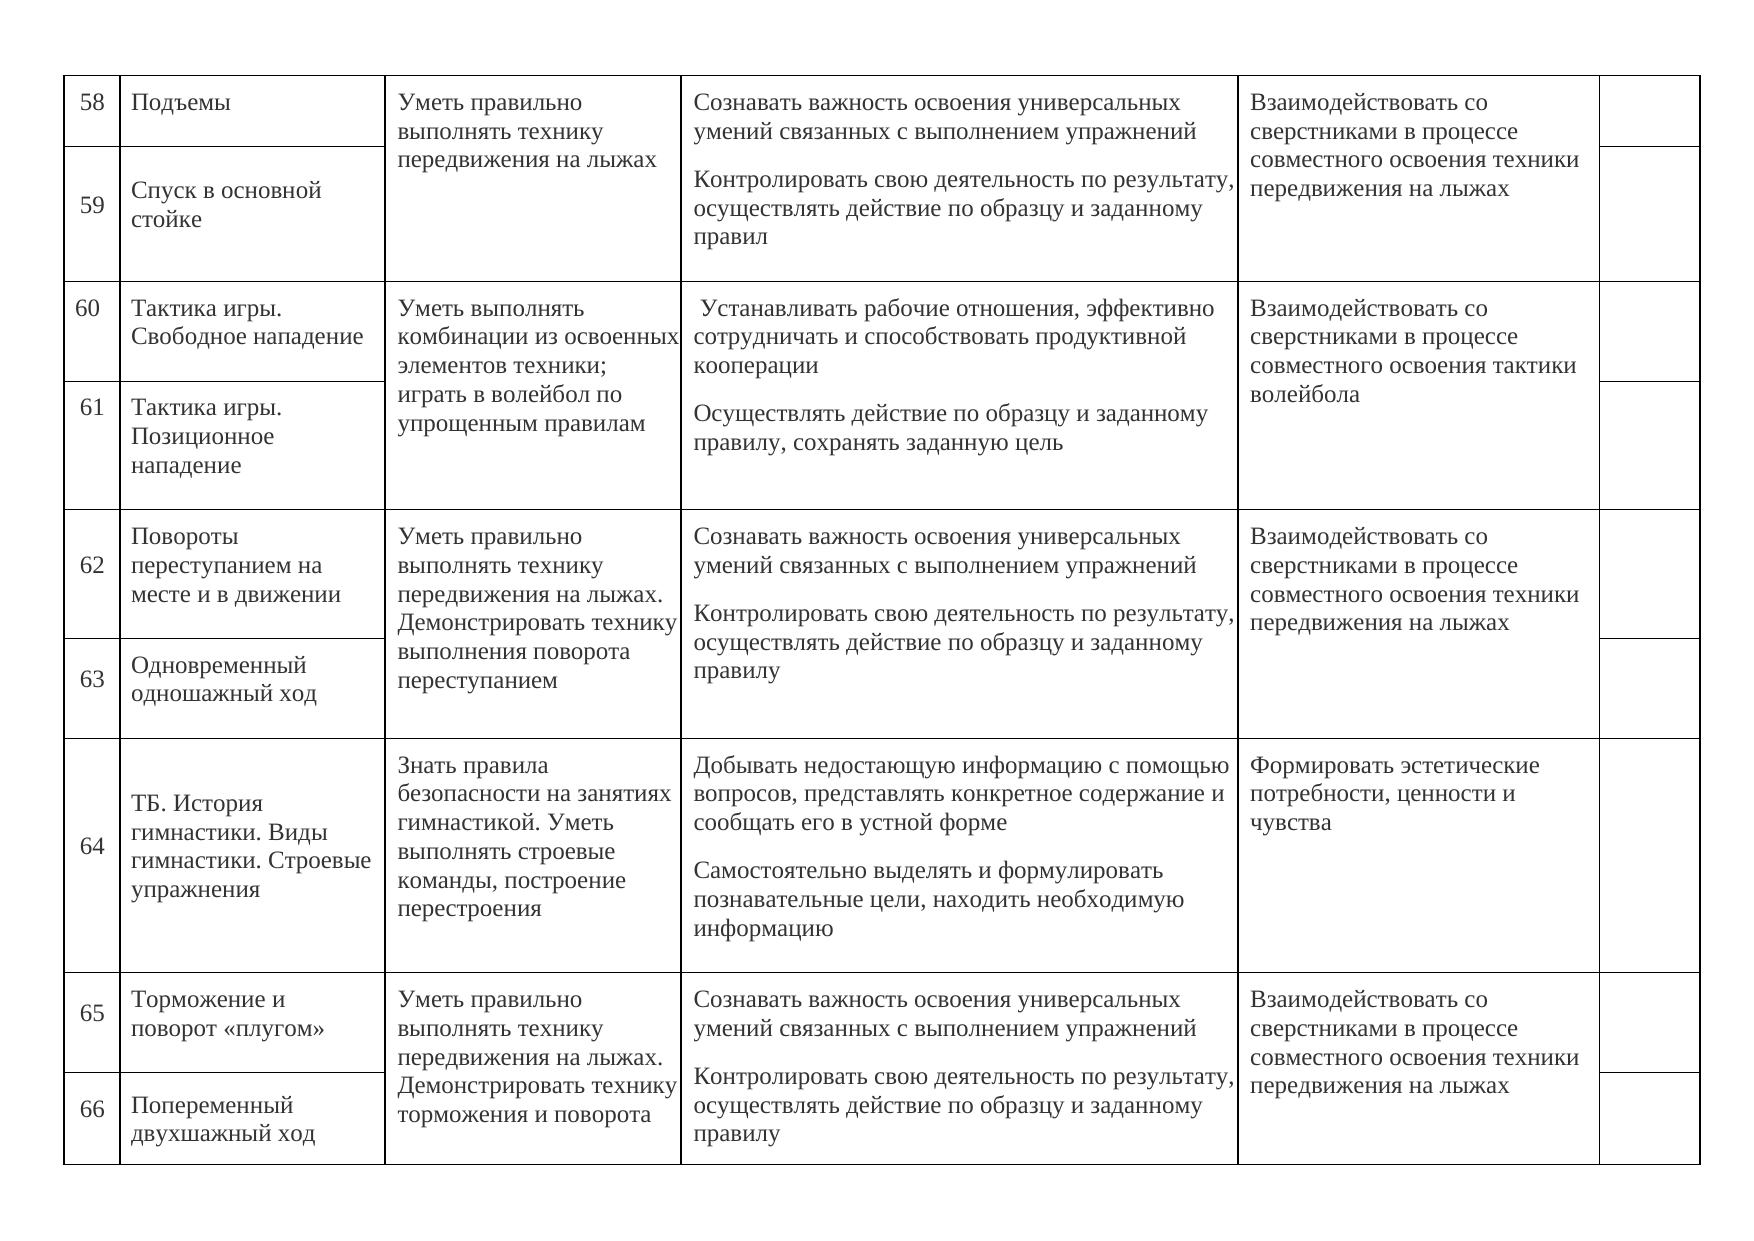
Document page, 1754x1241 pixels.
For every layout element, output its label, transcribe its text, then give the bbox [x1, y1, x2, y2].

table_cell Сознавать важность освоения универсальных умений связанных с выполнением упражнений Контролировать свою деятельность по результату, осуществлять действие по образцу и заданному правил [682, 76, 1237, 281]
table_cell Уметь правильно выполнять технику передвижения на лыжах. Демонстрировать технику выполнения поворота переступанием [386, 510, 680, 738]
table_cell [1600, 382, 1699, 509]
table_cell [1600, 147, 1699, 281]
table_cell 66 [65, 1073, 119, 1164]
table_cell Сознавать важность освоения универсальных умений связанных с выполнением упражнений Контролировать свою деятельность по результату, осуществлять действие по образцу и заданному правилу [682, 973, 1237, 1164]
table_cell Тактика игры. Позиционное нападение [121, 382, 384, 509]
table_cell [1600, 973, 1699, 1072]
table_cell Уметь выполнять комбинации из освоенных элементов техники; играть в волейбол по упрощенным правилам [386, 282, 680, 509]
table_cell 61 [65, 382, 119, 509]
table_cell Взаимодействовать со сверстниками в процессе совместного освоения тактики волейбола [1239, 282, 1599, 509]
table_cell [1600, 510, 1699, 638]
table_cell 59 [65, 147, 119, 281]
table_cell Спуск в основной стойке [121, 147, 384, 281]
table_cell Взаимодействовать со сверстниками в процессе совместного освоения техники передвижения на лыжах [1239, 510, 1599, 738]
table_cell 60 [65, 282, 119, 381]
table_cell 62 [65, 510, 119, 638]
table_cell Добывать недостающую информацию с помощью вопросов, представлять конкретное содержание и сообщать его в устной форме Самостоятельно выделять и формулировать познавательные цели, находить необходимую информацию [682, 739, 1237, 972]
table_cell [1600, 76, 1699, 146]
table_cell Устанавливать рабочие отношения, эффективно сотрудничать и способствовать продуктивной кооперации Осуществлять действие по образцу и заданному правилу, сохранять заданную цель [682, 282, 1237, 509]
table_cell Одновременный одношажный ход [121, 639, 384, 738]
table_cell Взаимодействовать со сверстниками в процессе совместного освоения техники передвижения на лыжах [1239, 76, 1599, 281]
table_cell [1600, 639, 1699, 738]
table_cell Торможение и поворот «плугом» [121, 973, 384, 1072]
table_cell 58 [65, 76, 119, 146]
table_cell [1600, 1073, 1699, 1164]
table_cell Уметь правильно выполнять технику передвижения на лыжах. Демонстрировать технику торможения и поворота «плугом» [386, 973, 680, 1164]
table_cell Тактика игры. Свободное нападение [121, 282, 384, 381]
table_cell 65 [65, 973, 119, 1072]
table_cell Взаимодействовать со сверстниками в процессе совместного освоения техники передвижения на лыжах [1239, 973, 1599, 1164]
table_cell 64 [65, 739, 119, 972]
table_cell [1600, 282, 1699, 381]
table_cell Повороты переступанием на месте и в движении [121, 510, 384, 638]
table_cell Сознавать важность освоения универсальных умений связанных с выполнением упражнений Контролировать свою деятельность по результату, осуществлять действие по образцу и заданному правилу [682, 510, 1237, 738]
table_cell [1600, 739, 1699, 972]
table_cell Подъемы [121, 76, 384, 146]
table_cell Знать правила безопасности на занятиях гимнастикой. Уметь выполнять строевые команды, построение перестроения [386, 739, 680, 972]
table_cell Формировать эстетические потребности, ценности и чувства [1239, 739, 1599, 972]
table_cell 63 [65, 639, 119, 738]
table_cell Уметь правильно выполнять технику передвижения на лыжах [386, 76, 680, 281]
table_cell ТБ. История гимнастики. Виды гимнастики. Строевые упражнения [121, 739, 384, 972]
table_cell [121, 1073, 384, 1164]
